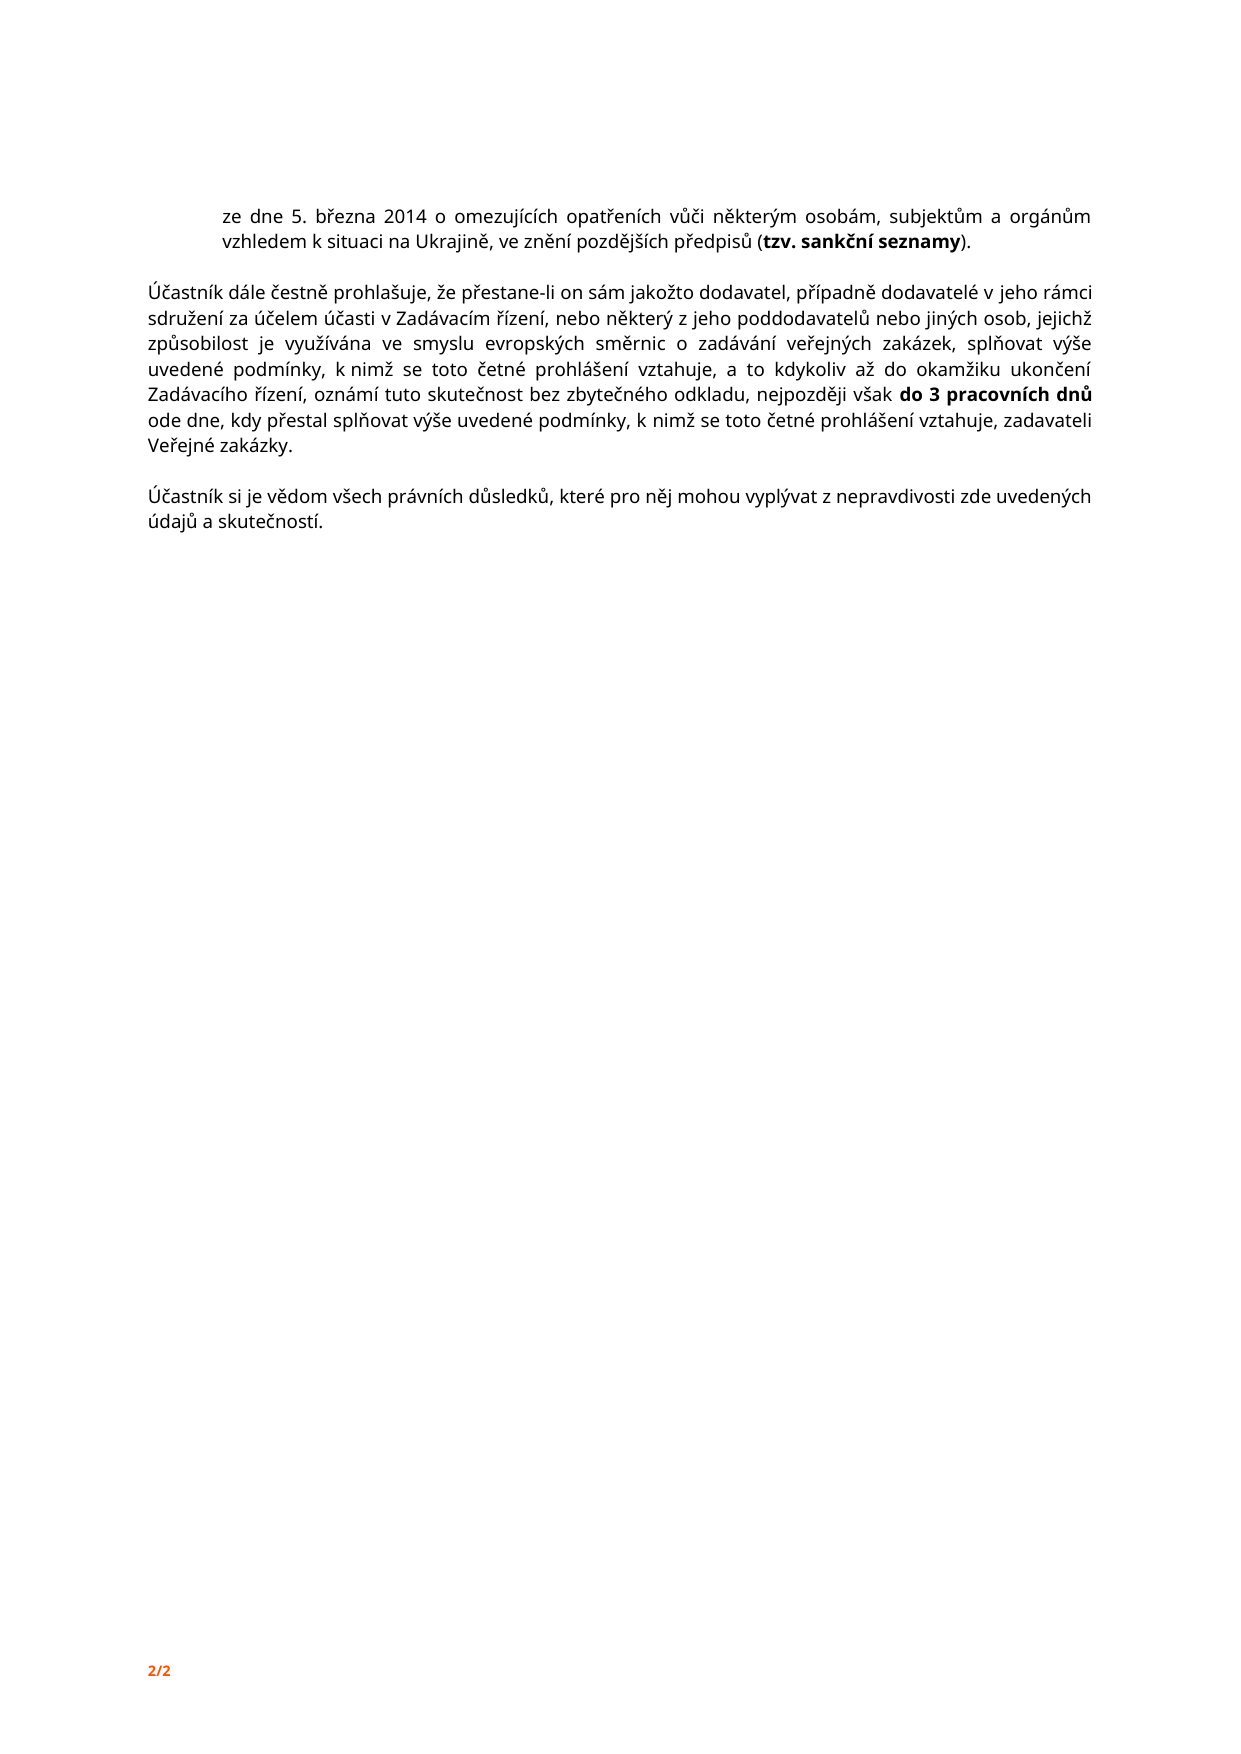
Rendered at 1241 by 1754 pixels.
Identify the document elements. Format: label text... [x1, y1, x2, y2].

text Účastník si je vědom všech právních důsledků, které pro něj mohou vyplývat z nepravdivosti zde uvedených údajů a skutečností. [148, 483, 1093, 534]
text Účastník dále čestně prohlašuje, že přestane-li on sám jakožto dodavatel, případně dodavatelé v jeho rámci sdružení za účelem účasti v Zadávacím řízení, nebo některý z jeho poddodavatelů nebo jiných osob, jejichž způsobilost je využívána ve smyslu evropských směrnic o zadávání veřejných zakázek, splňovat výše uvedené podmínky, k nimž se toto četné prohlášení vztahuje, a to kdykoliv až do okamžiku ukončení Zadávacího řízení, oznámí tuto skutečnost bez zbytečného odkladu, nejpozději však do 3 pracovních dnů ode dne, kdy přestal splňovat výše uvedené podmínky, k nimž se toto četné prohlášení vztahuje, zadavateli Veřejné zakázky. [148, 279, 1093, 458]
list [185, 203, 1093, 254]
